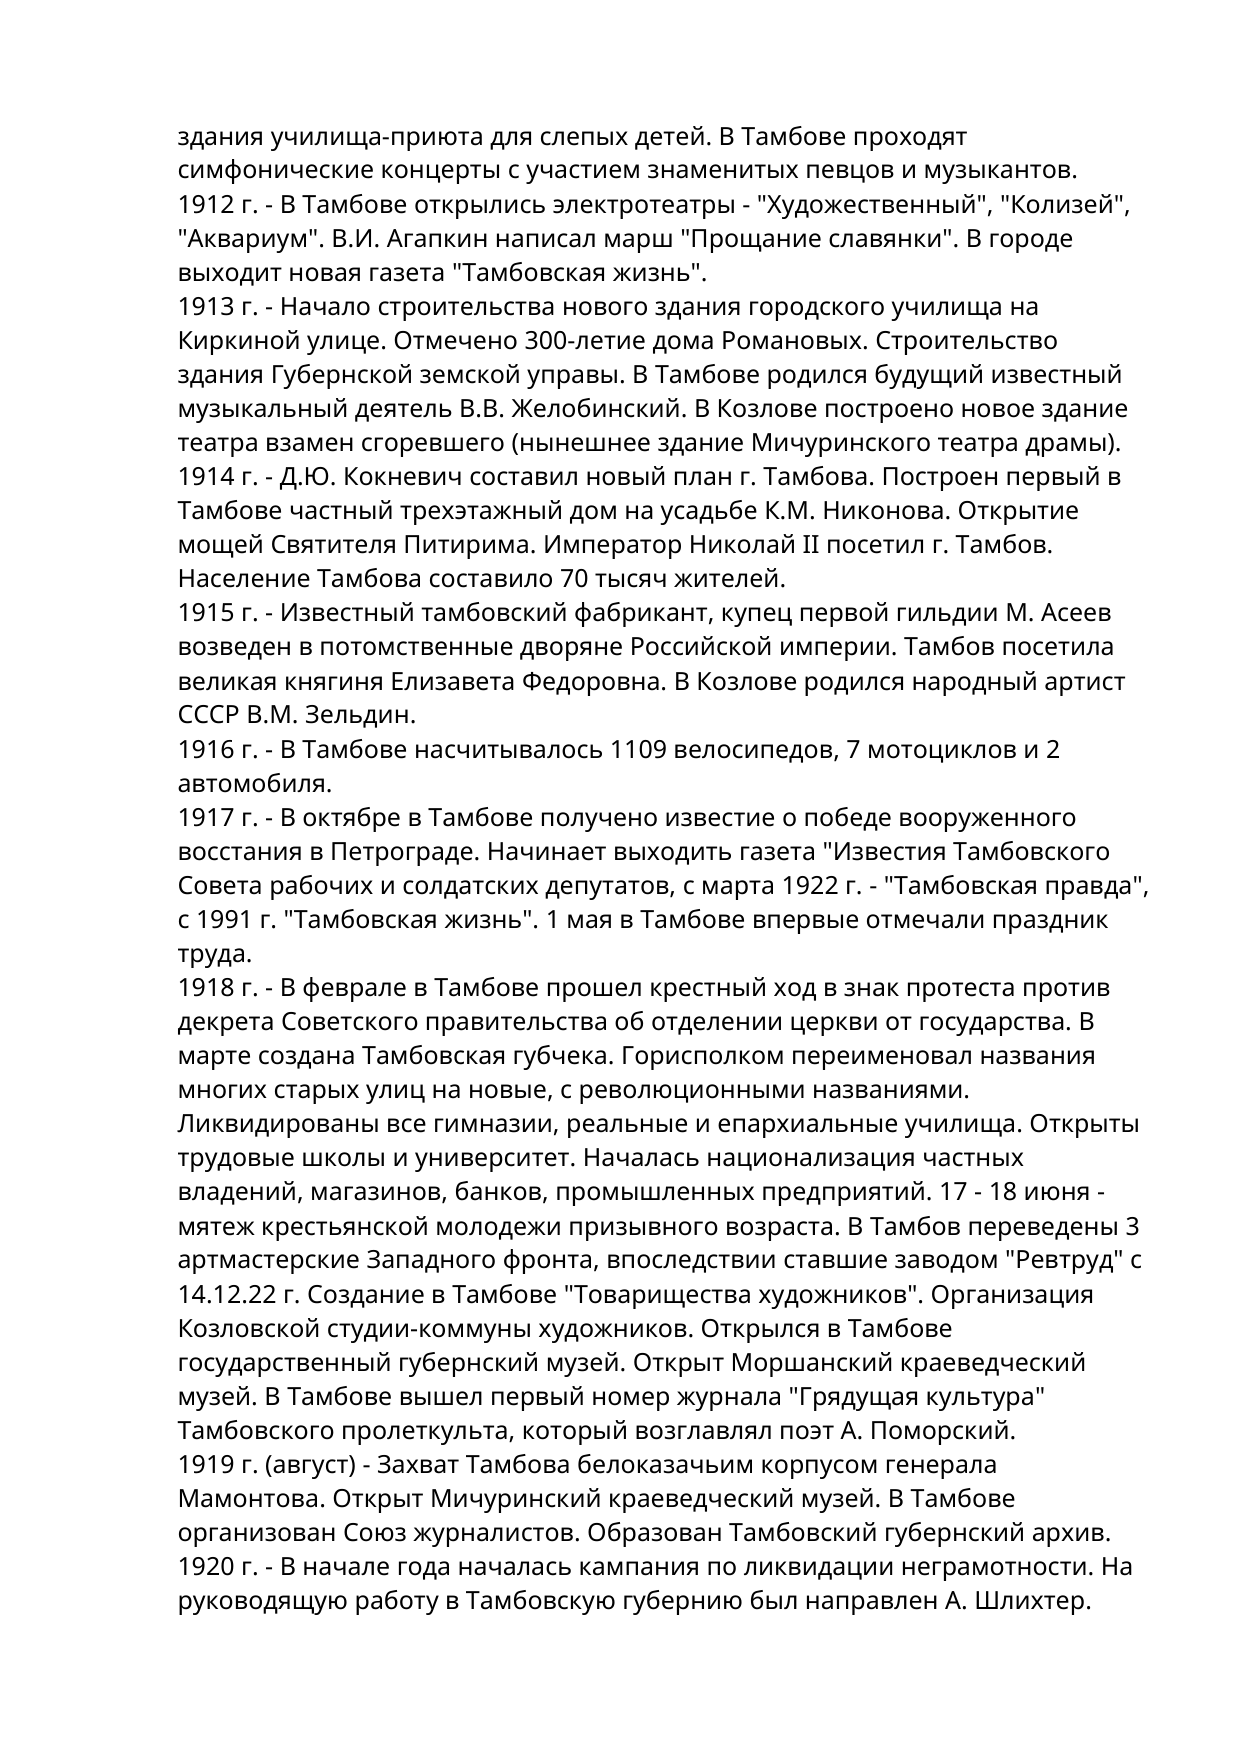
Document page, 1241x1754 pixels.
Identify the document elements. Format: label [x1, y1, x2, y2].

text [177, 118, 1152, 1617]
